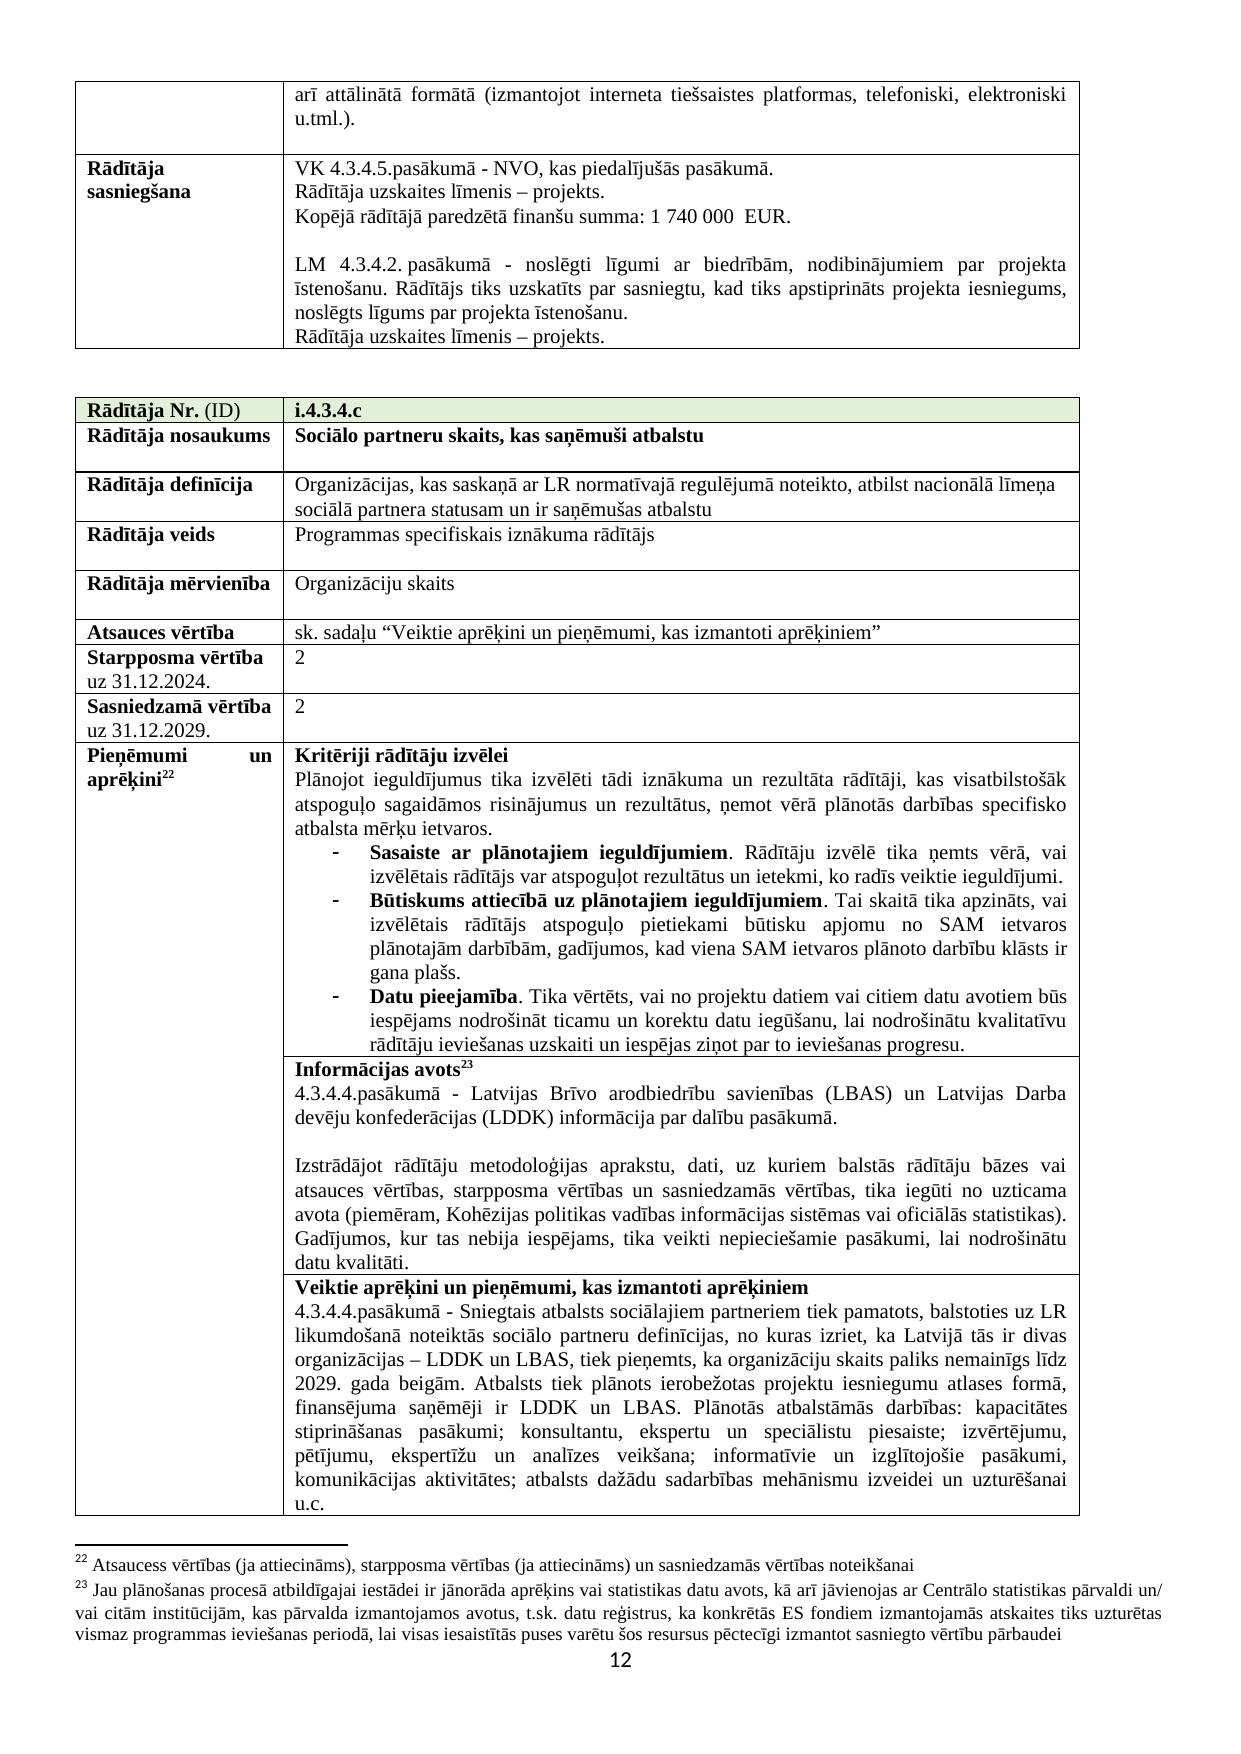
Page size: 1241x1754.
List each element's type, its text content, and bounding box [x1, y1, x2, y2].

table_cell Pieņēmumi un aprēķini [76, 743, 283, 1515]
table_cell Sociālo partneru skaits, kas saņēmuši atbalstu [284, 423, 1079, 471]
table_cell Rādītāja mērvienība [76, 571, 283, 619]
table_cell Rādītāja definīcija [76, 473, 283, 521]
table_cell Kritēriji rādītāju izvēlei Plānojot ieguldījumus tika izvēlēti tādi iznākuma un rezultāta rādītāji, kas visatbilstošāk atspoguļo sagaidāmos risinājumus un rezultātus, ņemot vērā plānotās darbības specifisko atbalsta mērķu ietvaros. Sasaiste ar plānotajiem ieguldījumiem. Rādītāju izvēlē tika ņemts vērā, vai izvēlētais rādītājs var atspoguļot rezultātus un ietekmi, ko radīs veiktie ieguldījumi. Būtiskums attiecībā uz plānotajiem ieguldījumiem. Tai skaitā tika apzināts, vai izvēlētais rādītājs atspoguļo pietiekami būtisku apjomu no SAM ietvaros plānotajām darbībām, gadījumos, kad viena SAM ietvaros plānoto darbību klāsts ir gana plašs. Datu pieejamība. Tika vērtēts, vai no projektu datiem vai citiem datu avotiem būs iespējams nodrošināt ticamu un korektu datu iegūšanu, lai nodrošinātu kvalitatīvu rādītāju ieviešanas uzskaiti un iespējas ziņot par to ieviešanas progresu. [284, 743, 1079, 1056]
table_cell Informācijas avots 4.3.4.4.pasākumā - Latvijas Brīvo arodbiedrību savienības (LBAS) un Latvijas Darba devēju konfederācijas (LDDK) informācija par dalību pasākumā. Izstrādājot rādītāju metodoloģijas aprakstu, dati, uz kuriem balstās rādītāju bāzes vai atsauces vērtības, starpposma vērtības un sasniedzamās vērtības, tika iegūti no uzticama avota (piemēram, Kohēzijas politikas vadības informācijas sistēmas vai oficiālās statistikas). Gadījumos, kur tas nebija iespējams, tika veikti nepieciešamie pasākumi, lai nodrošinātu datu kvalitāti. [284, 1057, 1079, 1274]
table_cell Programmas specifiskais iznākuma rādītājs [284, 522, 1079, 570]
table_cell VK 4.3.4.5.pasākumā - NVO, kas piedalījušās pasākumā. Rādītāja uzskaites līmenis – projekts. Kopējā rādītājā paredzētā finanšu summa: 1 740 000 EUR. LM 4.3.4.2. pasākumā - noslēgti līgumi ar biedrībām, nodibinājumiem par projekta īstenošanu. Rādītājs tiks uzskatīts par sasniegtu, kad tiks apstiprināts projekta iesniegums, noslēgts līgums par projekta īstenošanu. Rādītāja uzskaites līmenis – projekts. [284, 155, 1079, 348]
table_cell Organizāciju skaits [284, 571, 1079, 619]
table_cell Sasniedzamā vērtība uz 31.12.2029. [76, 694, 283, 742]
table_cell Starpposma vērtība uz 31.12.2024. [76, 645, 283, 693]
table_cell Atsauces vērtība [76, 620, 283, 644]
table_cell 2 [284, 645, 1079, 693]
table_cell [284, 82, 1079, 154]
table_cell Rādītāja nosaukums [76, 423, 283, 471]
table_cell Rādītāja sasniegšana [76, 155, 283, 348]
table_cell 2 [284, 694, 1079, 742]
table_cell sk. sadaļu “Veiktie aprēķini un pieņēmumi, kas izmantoti aprēķiniem” [284, 620, 1079, 644]
table_cell Veiktie aprēķini un pieņēmumi, kas izmantoti aprēķiniem 4.3.4.4.pasākumā - Sniegtais atbalsts sociālajiem partneriem tiek pamatots, balstoties uz LR likumdošanā noteiktās sociālo partneru definīcijas, no kuras izriet, ka Latvijā tās ir divas organizācijas – LDDK un LBAS, tiek pieņemts, ka organizāciju skaits paliks nemainīgs līdz 2029. gada beigām. Atbalsts tiek plānots ierobežotas projektu iesniegumu atlases formā, finansējuma saņēmēji ir LDDK un LBAS. Plānotās atbalstāmās darbības: kapacitātes stiprināšanas pasākumi; konsultantu, ekspertu un speciālistu piesaiste; izvērtējumu, pētījumu, ekspertīžu un analīzes veikšana; informatīvie un izglītojošie pasākumi, komunikācijas aktivitātes; atbalsts dažādu sadarbības mehānismu izveidei un uzturēšanai u.c. [284, 1275, 1079, 1515]
table_header Rādītāja Nr. (ID) [76, 398, 283, 422]
table_header i.4.3.4.c [284, 398, 1079, 422]
table_cell Organizācijas, kas saskaņā ar LR normatīvajā regulējumā noteikto, atbilst nacionālā līmeņa sociālā partnera statusam un ir saņēmušas atbalstu [284, 473, 1079, 521]
table_cell Rādītāja veids [76, 522, 283, 570]
